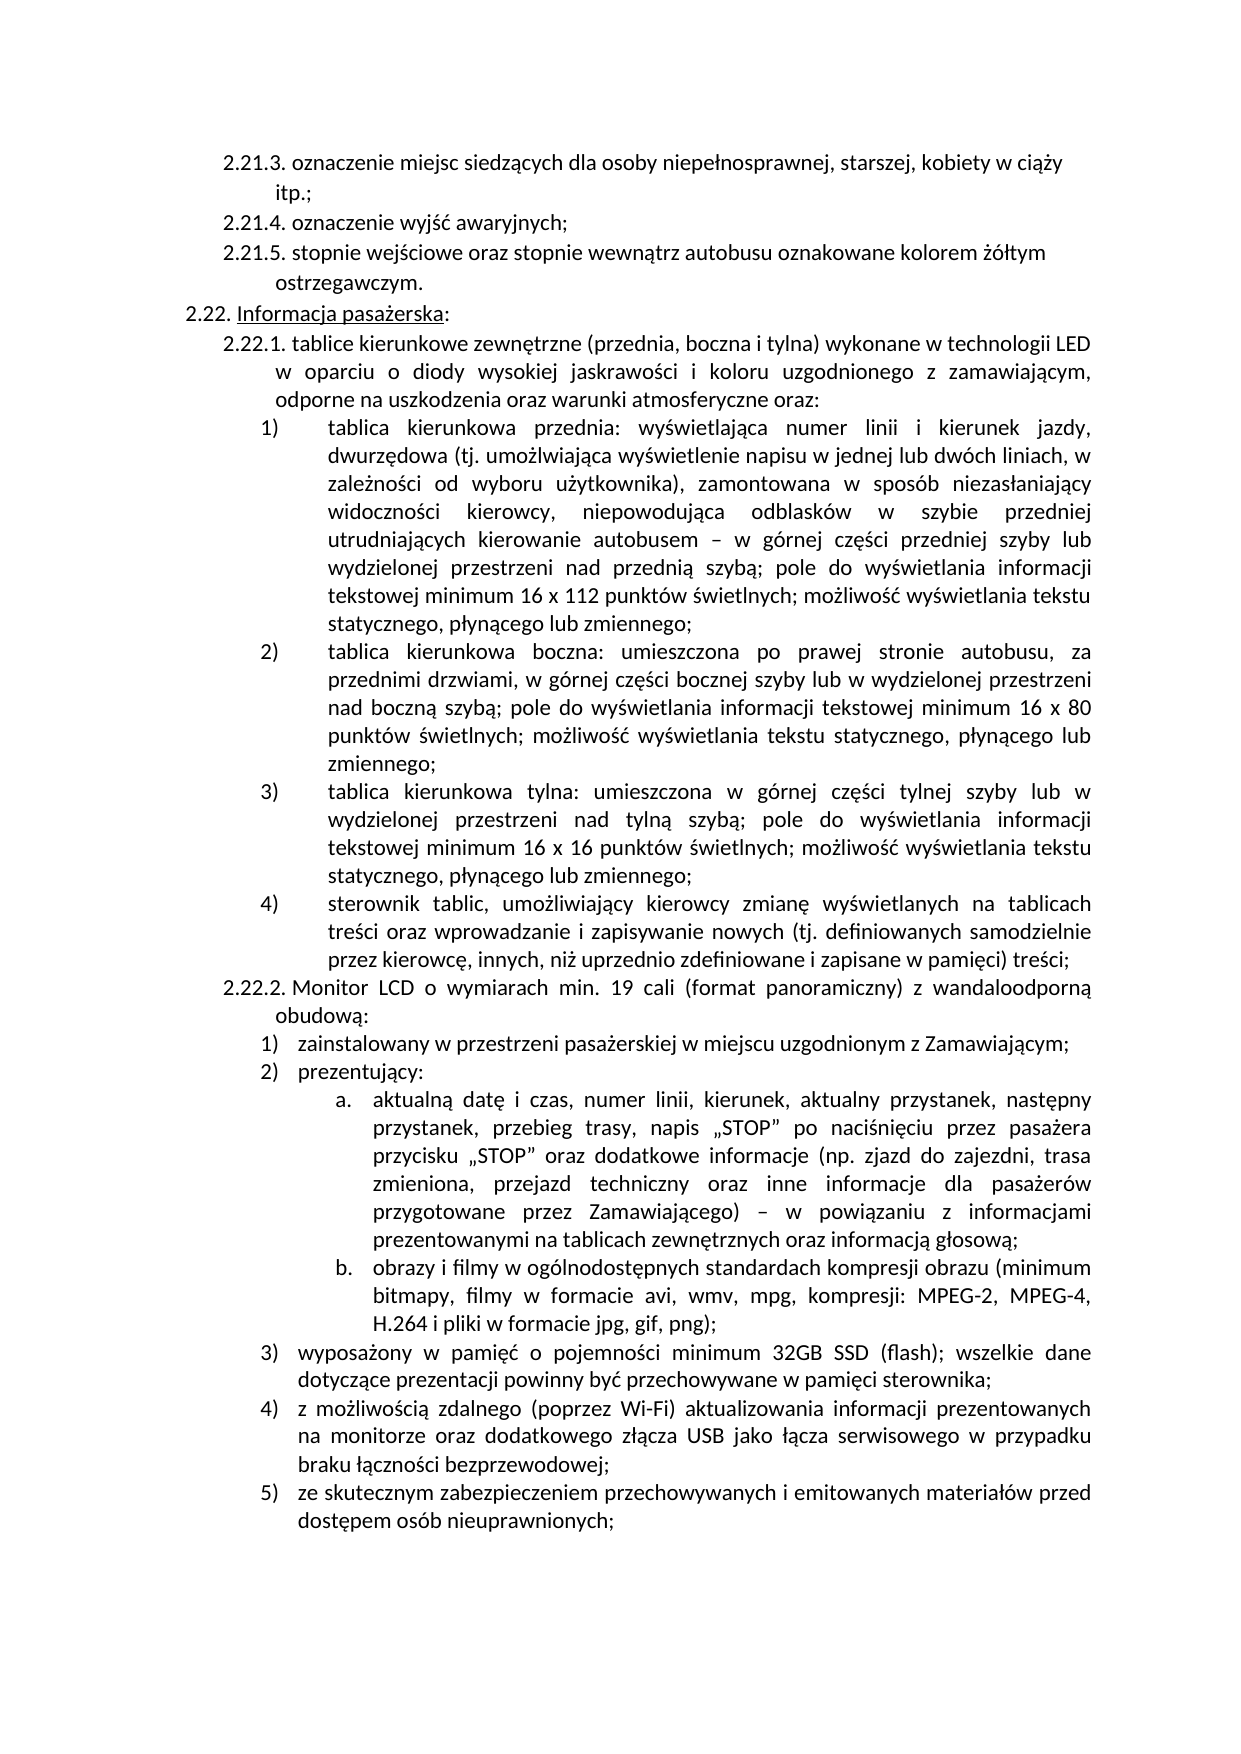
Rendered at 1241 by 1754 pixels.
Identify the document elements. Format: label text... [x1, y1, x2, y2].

list zainstalowany w przestrzeni pasażerskiej w miejscu uzgodnionym z Zamawiającym; [260, 1029, 1093, 1057]
list Informacja pasażerska: [185, 299, 1093, 327]
list ze skutecznym zabezpieczeniem przechowywanych i emitowanych materiałów przed dostępem osób nieuprawnionych; [260, 1478, 1093, 1534]
list tablica kierunkowa boczna: umieszczona po prawej stronie autobusu, za przednimi drzwiami, w górnej części bocznej szyby lub w wydzielonej przestrzeni nad boczną szybą; pole do wyświetlania informacji tekstowej minimum 16 x 80 punktów świetlnych; możliwość wyświetlania tekstu statycznego, płynącego lub zmiennego; [260, 637, 1093, 777]
list aktualną datę i czas, numer linii, kierunek, aktualny przystanek, następny przystanek, przebieg trasy, napis „STOP” po naciśnięciu przez pasażera przycisku „STOP” oraz dodatkowe informacje (np. zjazd do zajezdni, trasa zmieniona, przejazd techniczny oraz inne informacje dla pasażerów przygotowane przez Zamawiającego) – w powiązaniu z informacjami prezentowanymi na tablicach zewnętrznych oraz informacją głosową; [335, 1085, 1093, 1253]
list tablica kierunkowa tylna: umieszczona w górnej części tylnej szyby lub w wydzielonej przestrzeni nad tylną szybą; pole do wyświetlania informacji tekstowej minimum 16 x 16 punktów świetlnych; możliwość wyświetlania tekstu statycznego, płynącego lub zmiennego; [260, 777, 1093, 889]
list wyposażony w pamięć o pojemności minimum 32GB SSD (flash); wszelkie dane dotyczące prezentacji powinny być przechowywane w pamięci sterownika; [260, 1338, 1093, 1394]
list Monitor LCD o wymiarach min. 19 cali (format panoramiczny) z wandaloodporną obudową: [223, 973, 1093, 1029]
list tablica kierunkowa przednia: wyświetlająca numer linii i kierunek jazdy, dwurzędowa (tj. umożlwiająca wyświetlenie napisu w jednej lub dwóch liniach, w zależności od wyboru użytkownika), zamontowana w sposób niezasłaniający widoczności kierowcy, niepowodująca odblasków w szybie przedniej utrudniających kierowanie autobusem – w górnej części przedniej szyby lub wydzielonej przestrzeni nad przednią szybą; pole do wyświetlania informacji tekstowej minimum 16 x 112 punktów świetlnych; możliwość wyświetlania tekstu statycznego, płynącego lub zmiennego; [260, 413, 1093, 637]
list z możliwością zdalnego (poprzez Wi-Fi) aktualizowania informacji prezentowanych na monitorze oraz dodatkowego złącza USB jako łącza serwisowego w przypadku braku łączności bezprzewodowej; [260, 1394, 1093, 1478]
list oznaczenie miejsc siedzących dla osoby niepełnosprawnej, starszej, kobiety w ciąży itp.; [223, 148, 1093, 206]
list prezentujący: [260, 1057, 1093, 1085]
list oznaczenie wyjść awaryjnych; [223, 208, 1093, 236]
list tablice kierunkowe zewnętrzne (przednia, boczna i tylna) wykonane w technologii LED w oparciu o diody wysokiej jaskrawości i koloru uzgodnionego z zamawiającym, odporne na uszkodzenia oraz warunki atmosferyczne oraz: [223, 329, 1093, 413]
list obrazy i filmy w ogólnodostępnych standardach kompresji obrazu (minimum bitmapy, filmy w formacie avi, wmv, mpg, kompresji: MPEG-2, MPEG-4, H.264 i pliki w formacie jpg, gif, png); [335, 1253, 1093, 1338]
list sterownik tablic, umożliwiający kierowcy zmianę wyświetlanych na tablicach treści oraz wprowadzanie i zapisywanie nowych (tj. definiowanych samodzielnie przez kierowcę, innych, niż uprzednio zdefiniowane i zapisane w pamięci) treści; [260, 889, 1093, 973]
list stopnie wejściowe oraz stopnie wewnątrz autobusu oznakowane kolorem żółtym ostrzegawczym. [223, 238, 1093, 296]
